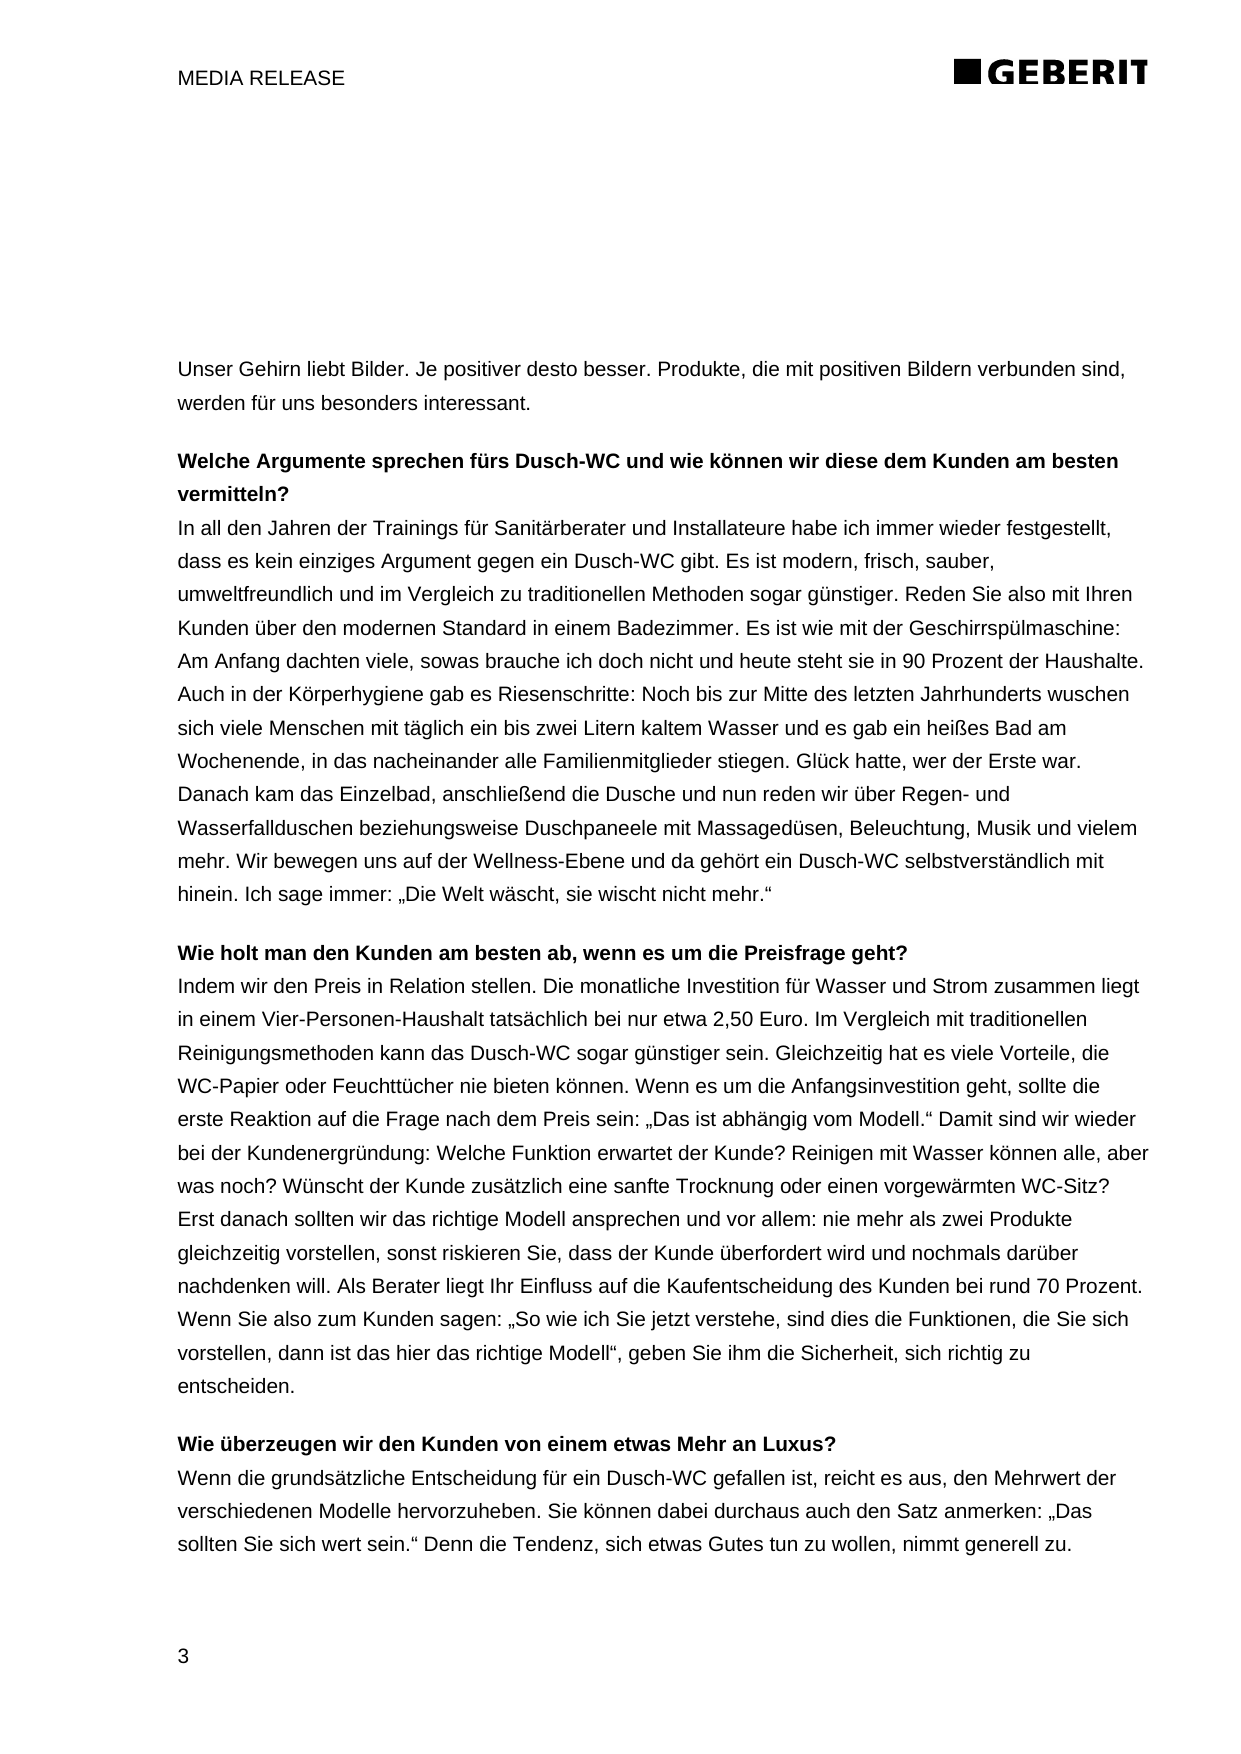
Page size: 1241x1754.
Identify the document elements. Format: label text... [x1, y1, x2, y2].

picture [953, 58, 1148, 84]
text Welche Argumente sprechen fürs Dusch-WC und wie können wir diese dem Kunden am besten vermitteln? In all den Jahren der Trainings für Sanitärberater und Installateure habe ich immer wieder festgestellt, dass es kein einziges Argument gegen ein Dusch-WC gibt. Es ist modern, frisch, sauber, umweltfreundlich und im Vergleich zu traditionellen Methoden sogar günstiger. Reden Sie also mit Ihren Kunden über den modernen Standard in einem Badezimmer. Es ist wie mit der Geschirrspülmaschine: Am Anfang dachten viele, sowas brauche ich doch nicht und heute steht sie in 90 Prozent der Haushalte. Auch in der Körperhygiene gab es Riesenschritte: Noch bis zur Mitte des letzten Jahrhunderts wuschen sich viele Menschen mit täglich ein bis zwei Litern kaltem Wasser und es gab ein heißes Bad am Wochenende, in das nacheinander alle Familienmitglieder stiegen. Glück hatte, wer der Erste war. Danach kam das Einzelbad, anschließend die Dusche und nun reden wir über Regen- und Wasserfallduschen beziehungsweise Duschpaneele mit Massagedüsen, Beleuchtung, Musik und vielem mehr. Wir bewegen uns auf der Wellness-Ebene und da gehört ein Dusch-WC selbstverständlich mit hinein. Ich sage immer: „Die Welt wäscht, sie wischt nicht mehr.“ [177, 442, 1152, 908]
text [177, 350, 1152, 417]
text Wie holt man den Kunden am besten ab, wenn es um die Preisfrage geht? Indem wir den Preis in Relation stellen. Die monatliche Investition für Wasser und Strom zusammen liegt in einem Vier-Personen-Haushalt tatsächlich bei nur etwa 2,50 Euro. Im Vergleich mit traditionellen Reinigungsmethoden kann das Dusch-WC sogar günstiger sein. Gleichzeitig hat es viele Vorteile, die WC-Papier oder Feuchttücher nie bieten können. Wenn es um die Anfangsinvestition geht, sollte die erste Reaktion auf die Frage nach dem Preis sein: „Das ist abhängig vom Modell.“ Damit sind wir wieder bei der Kundenergründung: Welche Funktion erwartet der Kunde? Reinigen mit Wasser können alle, aber was noch? Wünscht der Kunde zusätzlich eine sanfte Trocknung oder einen vorgewärmten WC-Sitz? Erst danach sollten wir das richtige Modell ansprechen und vor allem: nie mehr als zwei Produkte gleichzeitig vorstellen, sonst riskieren Sie, dass der Kunde überfordert wird und nochmals darüber nachdenken will. Als Berater liegt Ihr Einfluss auf die Kaufentscheidung des Kunden bei rund 70 Prozent. Wenn Sie also zum Kunden sagen: „So wie ich Sie jetzt verstehe, sind dies die Funktionen, die Sie sich vorstellen, dann ist das hier das richtige Modell“, geben Sie ihm die Sicherheit, sich richtig zu entscheiden. [177, 933, 1152, 1400]
text Wie überzeugen wir den Kunden von einem etwas Mehr an Luxus? Wenn die grundsätzliche Entscheidung für ein Dusch-WC gefallen ist, reicht es aus, den Mehrwert der verschiedenen Modelle hervorzuheben. Sie können dabei durchaus auch den Satz anmerken: „Das sollten Sie sich wert sein.“ Denn die Tendenz, sich etwas Gutes tun zu wollen, nimmt generell zu. [177, 1425, 1152, 1558]
